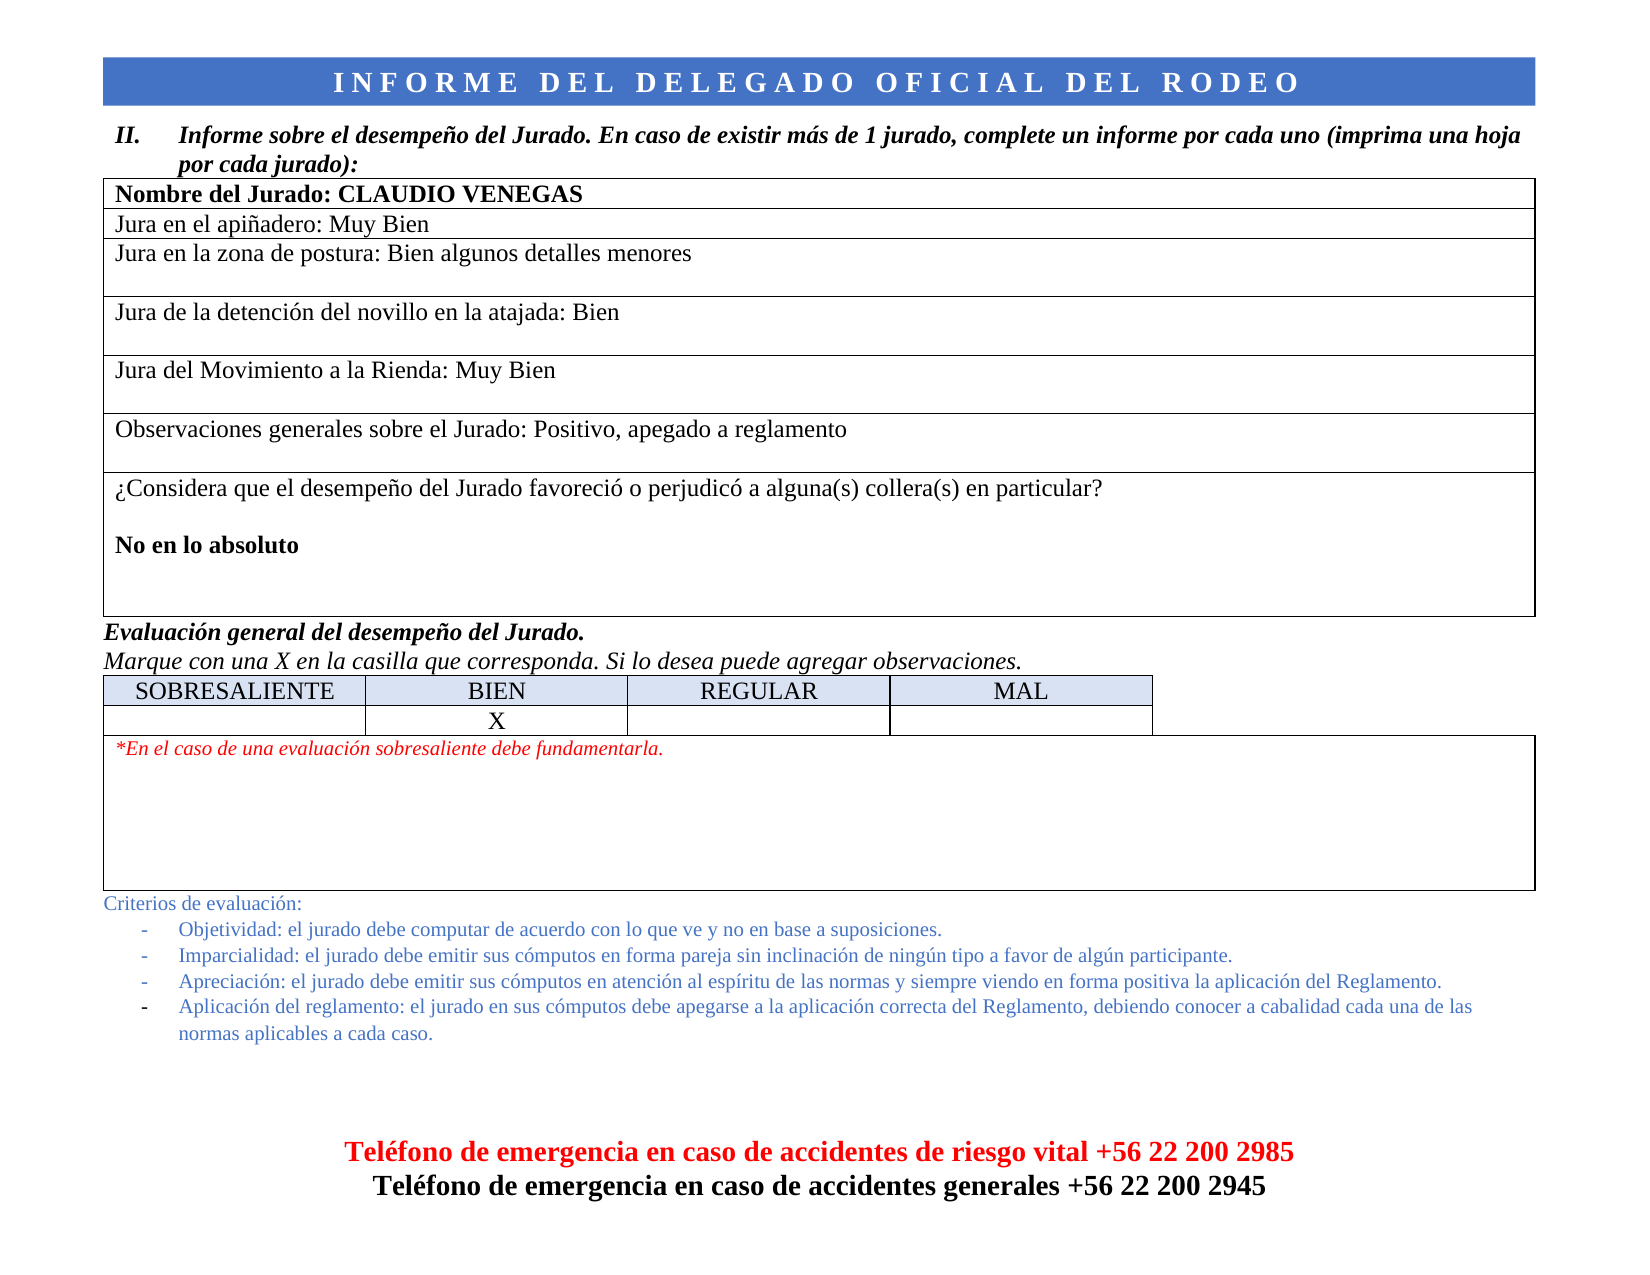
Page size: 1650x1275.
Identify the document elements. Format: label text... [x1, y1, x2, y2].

table_header MAL [891, 676, 1152, 705]
table_cell Observaciones generales sobre el Jurado: Positivo, apegado a reglamento [104, 414, 1534, 472]
text Criterios de evaluación: [103, 891, 1536, 915]
list Objetividad: el jurado debe computar de acuerdo con lo que ve y no en base a suposiciones. [141, 917, 1536, 941]
table_header REGULAR [628, 676, 889, 705]
text Marque con una X en la casilla que corresponda. Si lo desea puede agregar observaciones. [103, 646, 1536, 675]
table_cell [104, 706, 365, 734]
text Evaluación general del desempeño del Jurado. [103, 617, 1536, 646]
list Imparcialidad: el jurado debe emitir sus cómputos en forma pareja sin inclinación de ningún tipo a favor de algún participante. [141, 943, 1536, 967]
table_header SOBRESALIENTE [104, 676, 365, 705]
list Informe sobre el desempeño del Jurado. En caso de existir más de 1 jurado, complete un informe por cada uno (imprima una hoja por cada jurado): [141, 120, 1536, 178]
table_cell [628, 706, 889, 734]
table_cell *En el caso de una evaluación sobresaliente debe fundamentarla. [104, 736, 1534, 890]
table_header Nombre del Jurado: CLAUDIO VENEGAS [104, 179, 1534, 208]
table_cell [891, 706, 1152, 734]
list Aplicación del reglamento: el jurado en sus cómputos debe apegarse a la aplicación correcta del Reglamento, debiendo conocer a cabalidad cada una de las normas aplicables a cada caso. [141, 994, 1536, 1044]
list Apreciación: el jurado debe emitir sus cómputos en atención al espíritu de las normas y siempre viendo en forma positiva la aplicación del Reglamento. [141, 968, 1536, 993]
table_cell ¿Considera que el desempeño del Jurado favoreció o perjudicó a alguna(s) collera(s) en particular? No en lo absoluto [104, 473, 1534, 616]
table_cell Jura en la zona de postura: Bien algunos detalles menores [104, 239, 1534, 296]
table_cell Jura del Movimiento a la Rienda: Muy Bien [104, 356, 1534, 413]
table_cell Jura en el apiñadero: Muy Bien [104, 209, 1534, 237]
table_cell X [366, 706, 627, 734]
table_header BIEN [366, 676, 627, 705]
table_cell Jura de la detención del novillo en la atajada: Bien [104, 297, 1534, 354]
